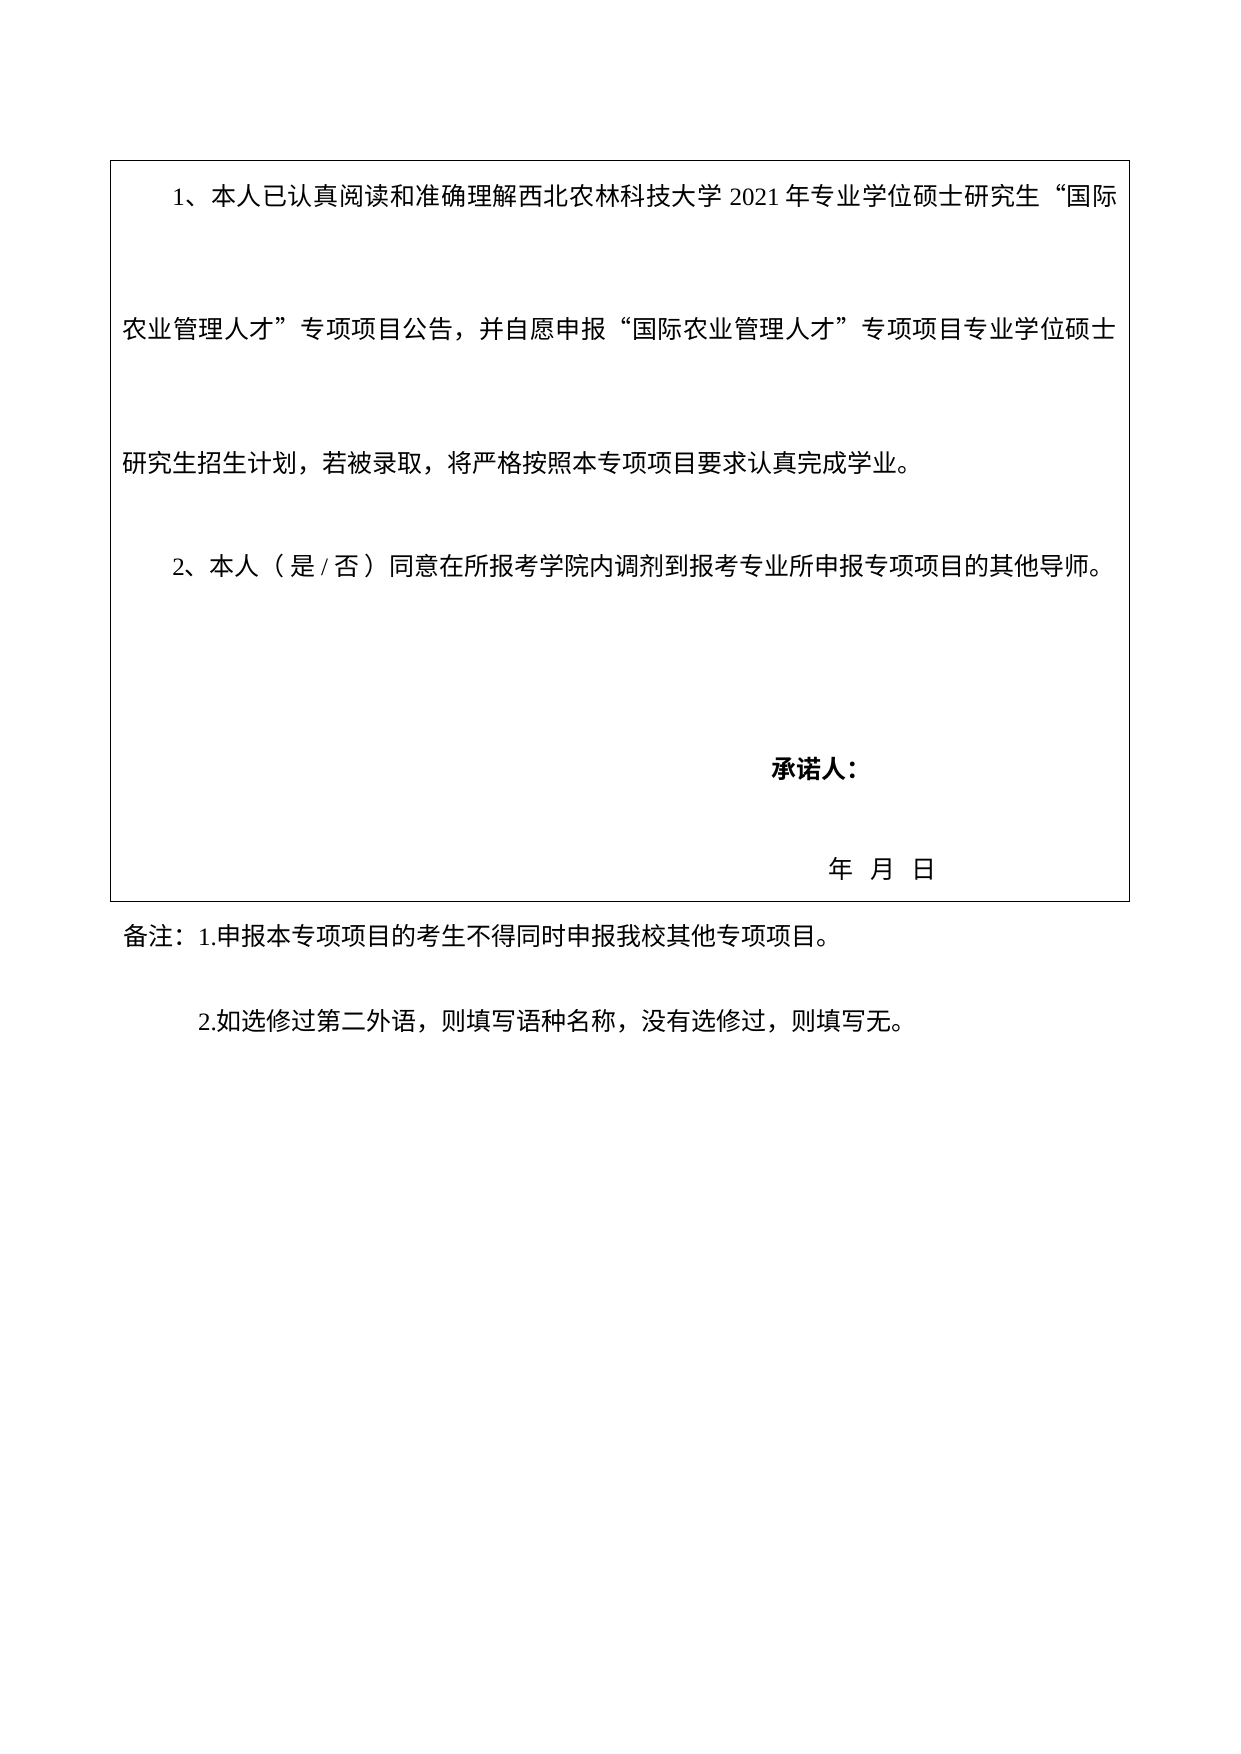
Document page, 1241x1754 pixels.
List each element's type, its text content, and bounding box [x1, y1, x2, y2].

text 备注：1.申报本专项项目的考生不得同时申报我校其他专项项目。 [123, 902, 1117, 968]
table_cell 1、本人已认真阅读和准确理解西北农林科技大学2021年专业学位硕士研究生“国际农业管理人才”专项项目公告，并自愿申报“国际农业管理人才”专项项目专业学位硕士研究生招生计划，若被录取，将严格按照本专项项目要求认真完成学业。 2、本人（ 是 / 否 ）同意在所报考学院内调剂到报考专业所申报专项项目的其他导师。 承诺人： 年 月 日 [111, 161, 1129, 901]
text 2.如选修过第二外语，则填写语种名称，没有选修过，则填写无。 [123, 986, 1117, 1053]
